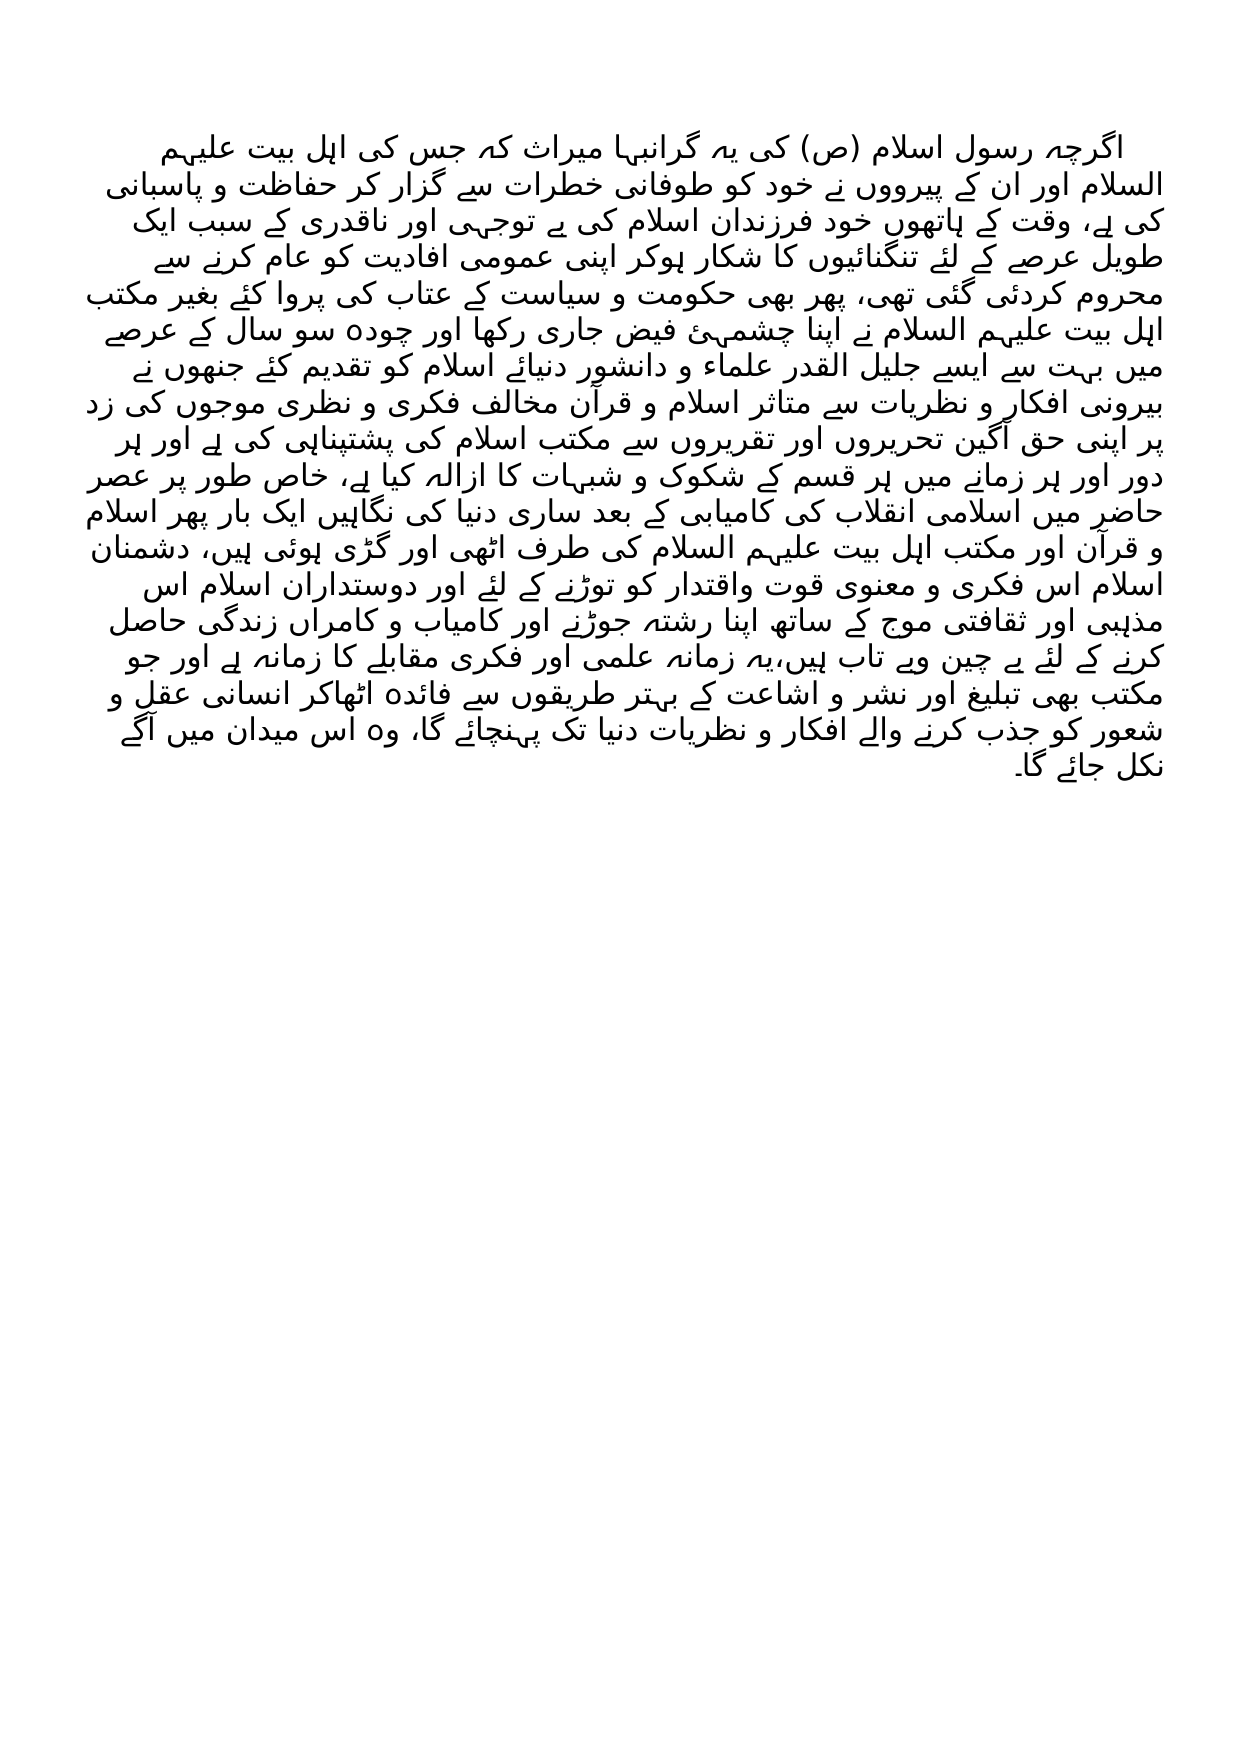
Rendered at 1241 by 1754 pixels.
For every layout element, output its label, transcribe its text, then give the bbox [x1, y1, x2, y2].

text اگرچہ رسول اسلام (ص) کی یہ گرانبہا میراث کہ جس کی اہل بیت علیہم السلام اور ان کے پیرووں نے خود کو طوفانی خطرات سے گزار کر حفاظت و پاسبانی کی ہے، وقت کے ہاتھوں خود فرزندان اسلام کی بے توجہی اور ناقدری کے سبب ایک طویل عرصے کے لئے تنگنائیوں کا شکار ہوکر اپنی عمومی افادیت کو عام کرنے سے محروم کردئی گئی تھی، پھر بھی حکومت و سیاست کے عتاب کی پروا کئے بغیر مکتب اہل بیت علیہم السلام نے اپنا چشمہئ فیض جاری رکھا اور چودہ سو سال کے عرصے میں بہت سے ایسے جلیل القدر علماء و دانشور دنیائے اسلام کو تقدیم کئے جنھوں نے بیرونی افکار و نظریات سے متاثر اسلام و قرآن مخالف فکری و نظری موجوں کی زد پر اپنی حق آگین تحریروں اور تقریروں سے مکتب اسلام کی پشتپناہی کی ہے اور ہر دور اور ہر زمانے میں ہر قسم کے شکوک و شبہات کا ازالہ کیا ہے، خاص طور پر عصر حاضر میں اسلامی انقلاب کی کامیابی کے بعد ساری دنیا کی نگاہیں ایک بار پھر اسلام و قرآن اور مکتب اہل بیت علیہم السلام کی طرف اٹھی اور گڑی ہوئی ہیں، دشمنان اسلام اس فکری و معنوی قوت واقتدار کو توڑنے کے لئے اور دوستداران اسلام اس مذہبی اور ثقافتی موج کے ساتھ اپنا رشتہ جوڑنے اور کامیاب و کامراں زندگی حاصل کرنے کے لئے بے چین وبے تاب ہیں،یہ زمانہ علمی اور فکری مقابلے کا زمانہ ہے اور جو مکتب بھی تبلیغ اور نشر و اشاعت کے بہتر طریقوں سے فائدہ اٹھاکر انسانی عقل و شعور کو جذب کرنے والے افکار و نظریات دنیا تک پہنچائے گا، وہ اس میدان میں آگے نکل جائے گا۔ [75, 130, 1165, 784]
